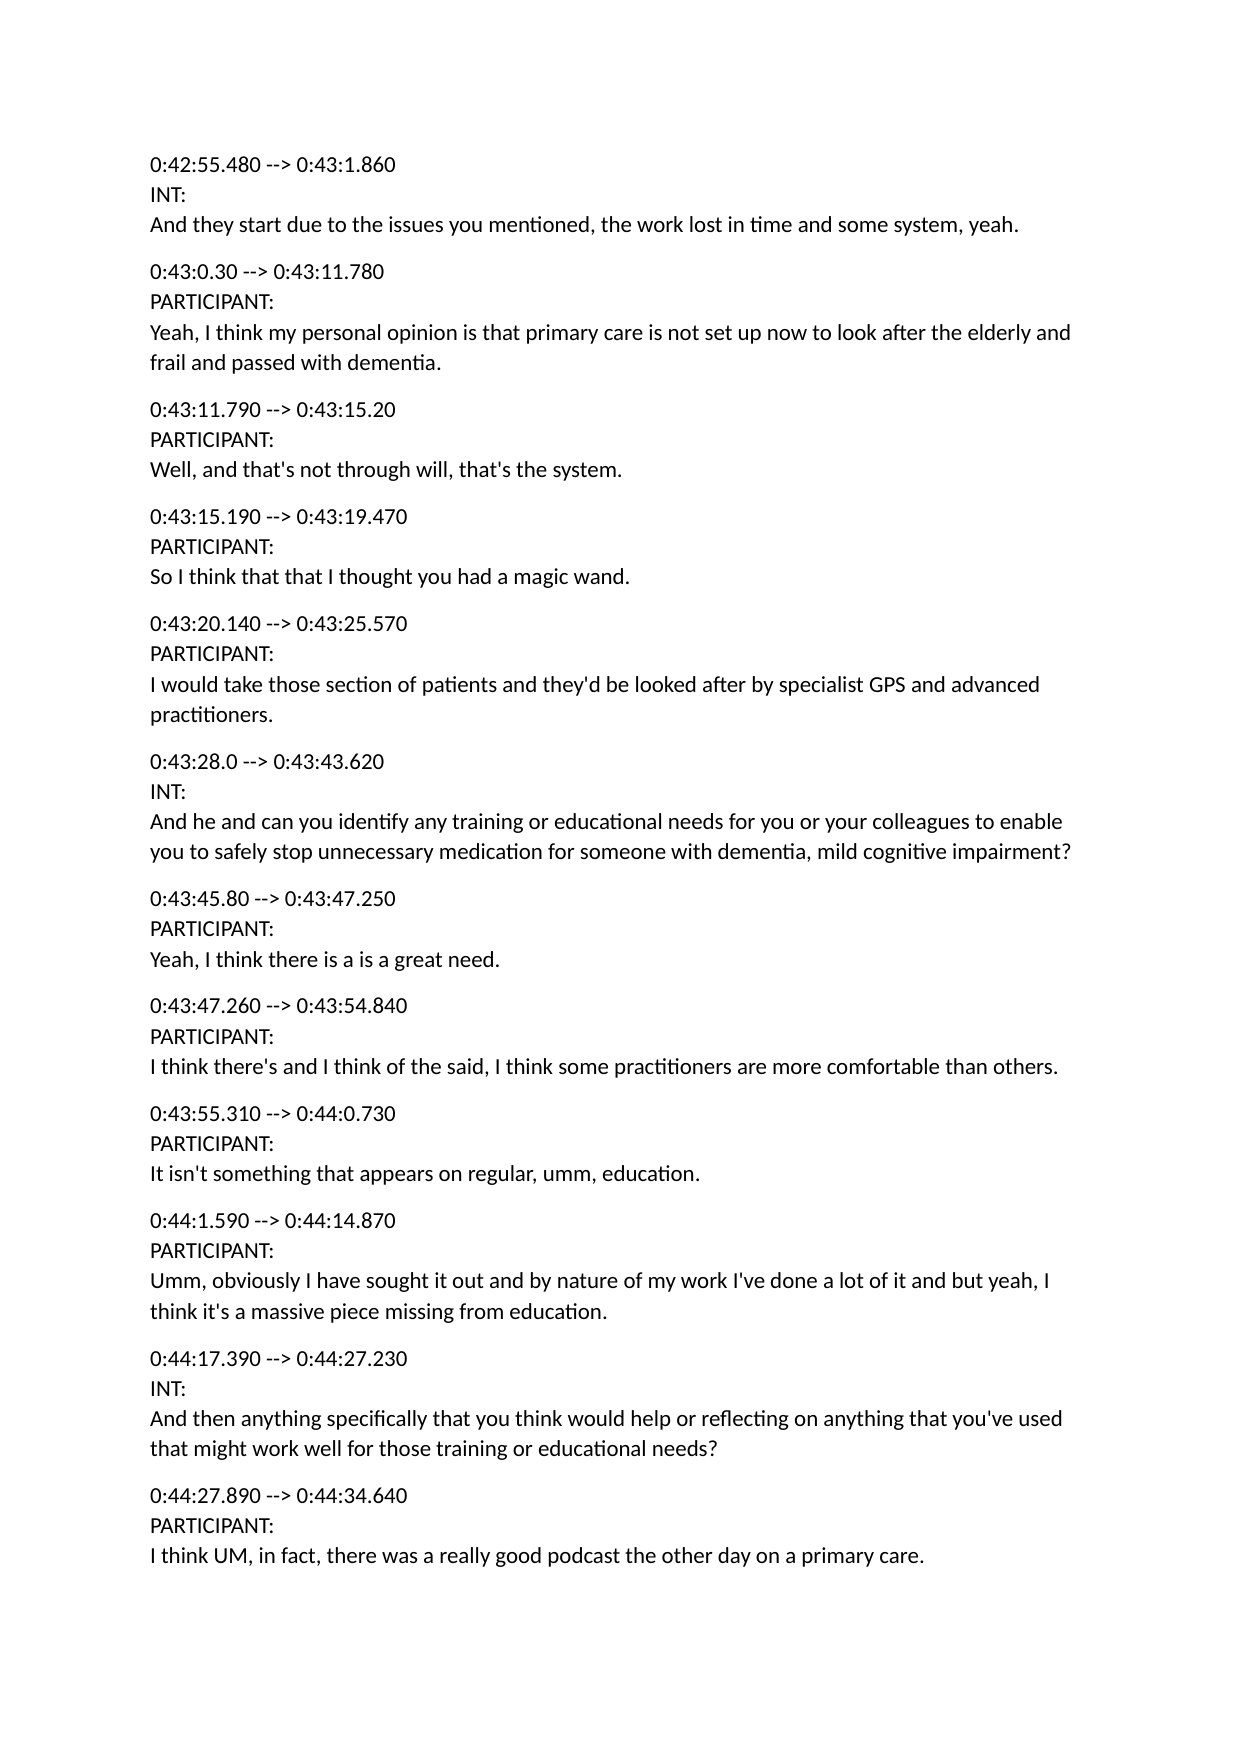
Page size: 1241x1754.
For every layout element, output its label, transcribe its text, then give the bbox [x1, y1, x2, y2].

text 0:43:11.790 --> 0:43:15.20 PARTICIPANT: Well, and that's not through will, that's the system. [150, 395, 1090, 483]
text 0:43:45.80 --> 0:43:47.250 PARTICIPANT: Yeah, I think there is a is a great need. [150, 884, 1090, 973]
text 0:43:55.310 --> 0:44:0.730 PARTICIPANT: It isn't something that appears on regular, umm, education. [150, 1099, 1090, 1187]
text 0:44:27.890 --> 0:44:34.640 PARTICIPANT: I think UM, in fact, there was a really good podcast the other day on a primary care. [150, 1481, 1090, 1570]
text 0:44:1.590 --> 0:44:14.870 PARTICIPANT: Umm, obviously I have sought it out and by nature of my work I've done a lot of it and but yeah, I think it's a massive piece missing from education. [150, 1206, 1090, 1325]
text 0:43:0.30 --> 0:43:11.780 PARTICIPANT: Yeah, I think my personal opinion is that primary care is not set up now to look after the elderly and frail and passed with dementia. [150, 257, 1090, 376]
text 0:43:15.190 --> 0:43:19.470 PARTICIPANT: So I think that that I thought you had a magic wand. [150, 502, 1090, 591]
text 0:44:17.390 --> 0:44:27.230 INT: And then anything specifically that you think would help or reflecting on anything that you've used that might work well for those training or educational needs? [150, 1344, 1090, 1462]
text 0:43:28.0 --> 0:43:43.620 INT: And he and can you identify any training or educational needs for you or your colleagues to enable you to safely stop unnecessary medication for someone with dementia, mild cognitive impairment? [150, 747, 1090, 866]
text 0:42:55.480 --> 0:43:1.860 INT: And they start due to the issues you mentioned, the work lost in time and some system, yeah. [150, 150, 1090, 238]
text 0:43:20.140 --> 0:43:25.570 PARTICIPANT: I would take those section of patients and they'd be looked after by specialist GPS and advanced practitioners. [150, 609, 1090, 728]
text 0:43:47.260 --> 0:43:54.840 PARTICIPANT: I think there's and I think of the said, I think some practitioners are more comfortable than others. [150, 992, 1090, 1080]
